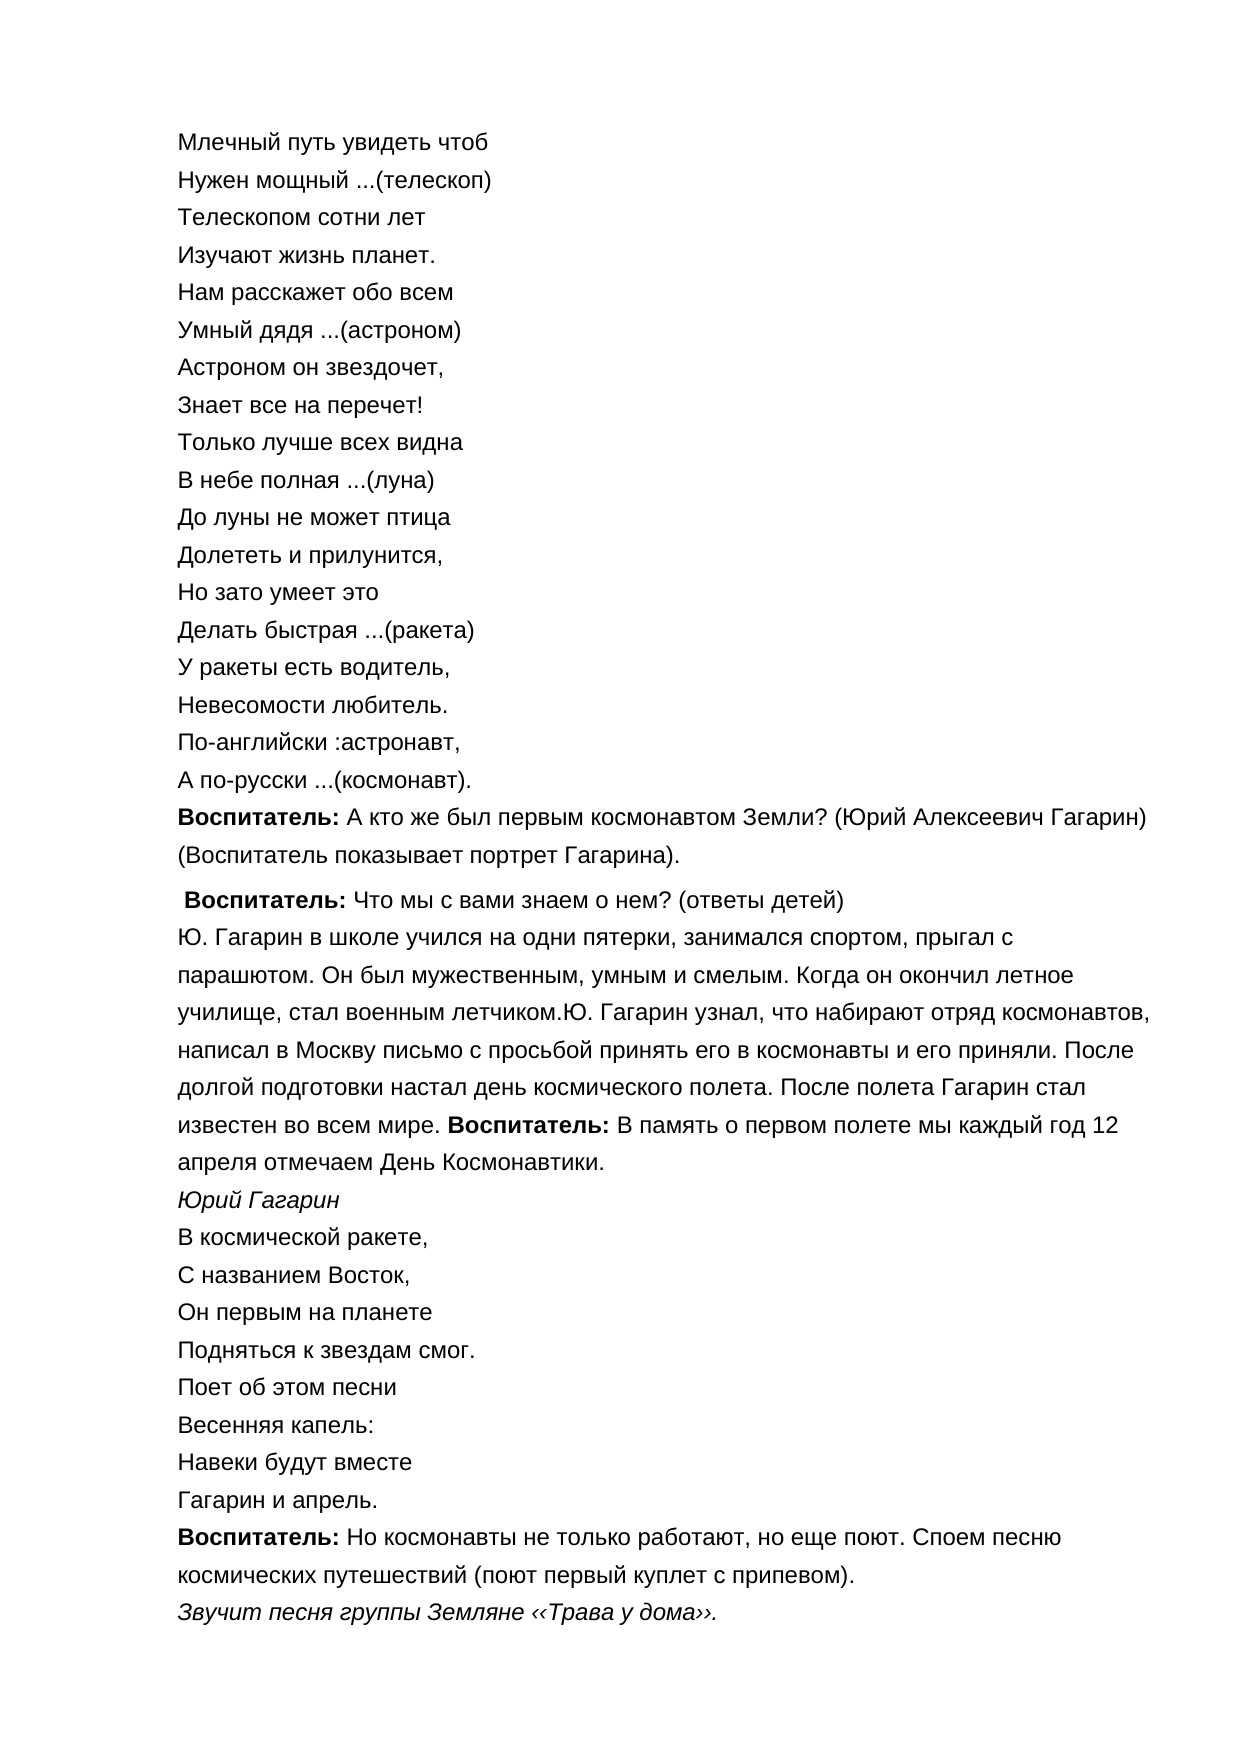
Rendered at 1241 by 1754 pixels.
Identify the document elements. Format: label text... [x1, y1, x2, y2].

text Воспитатель: Что мы с вами знаем о нем? (ответы детей) Ю. Гагарин в школе учился на одни пятерки, занимался спортом, прыгал с парашютом. Он был мужественным, умным и смелым. Когда он окончил летное училище, стал военным летчиком.Ю. Гагарин узнал, что набирают отряд космонавтов, написал в Москву письмо с просьбой принять его в космонавты и его приняли. После долгой подготовки настал день космического полета. После полета Гагарин стал известен во всем мире. Воспитатель: В память о первом полете мы каждый год 12 апреля отмечаем День Космонавтики. Юрий Гагарин В космической ракете, С названием Восток, Он первым на планете Подняться к звездам смог. Поет об этом песни Весенняя капель: Навеки будут вместе Гагарин и апрель. Воспитатель: Но космонавты не только работают, но еще поют. Споем песню космических путешествий (поют первый куплет с припевом). Звучит песня группы Земляне ‹‹Трава у дома››. [177, 876, 1152, 1626]
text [177, 118, 1152, 868]
